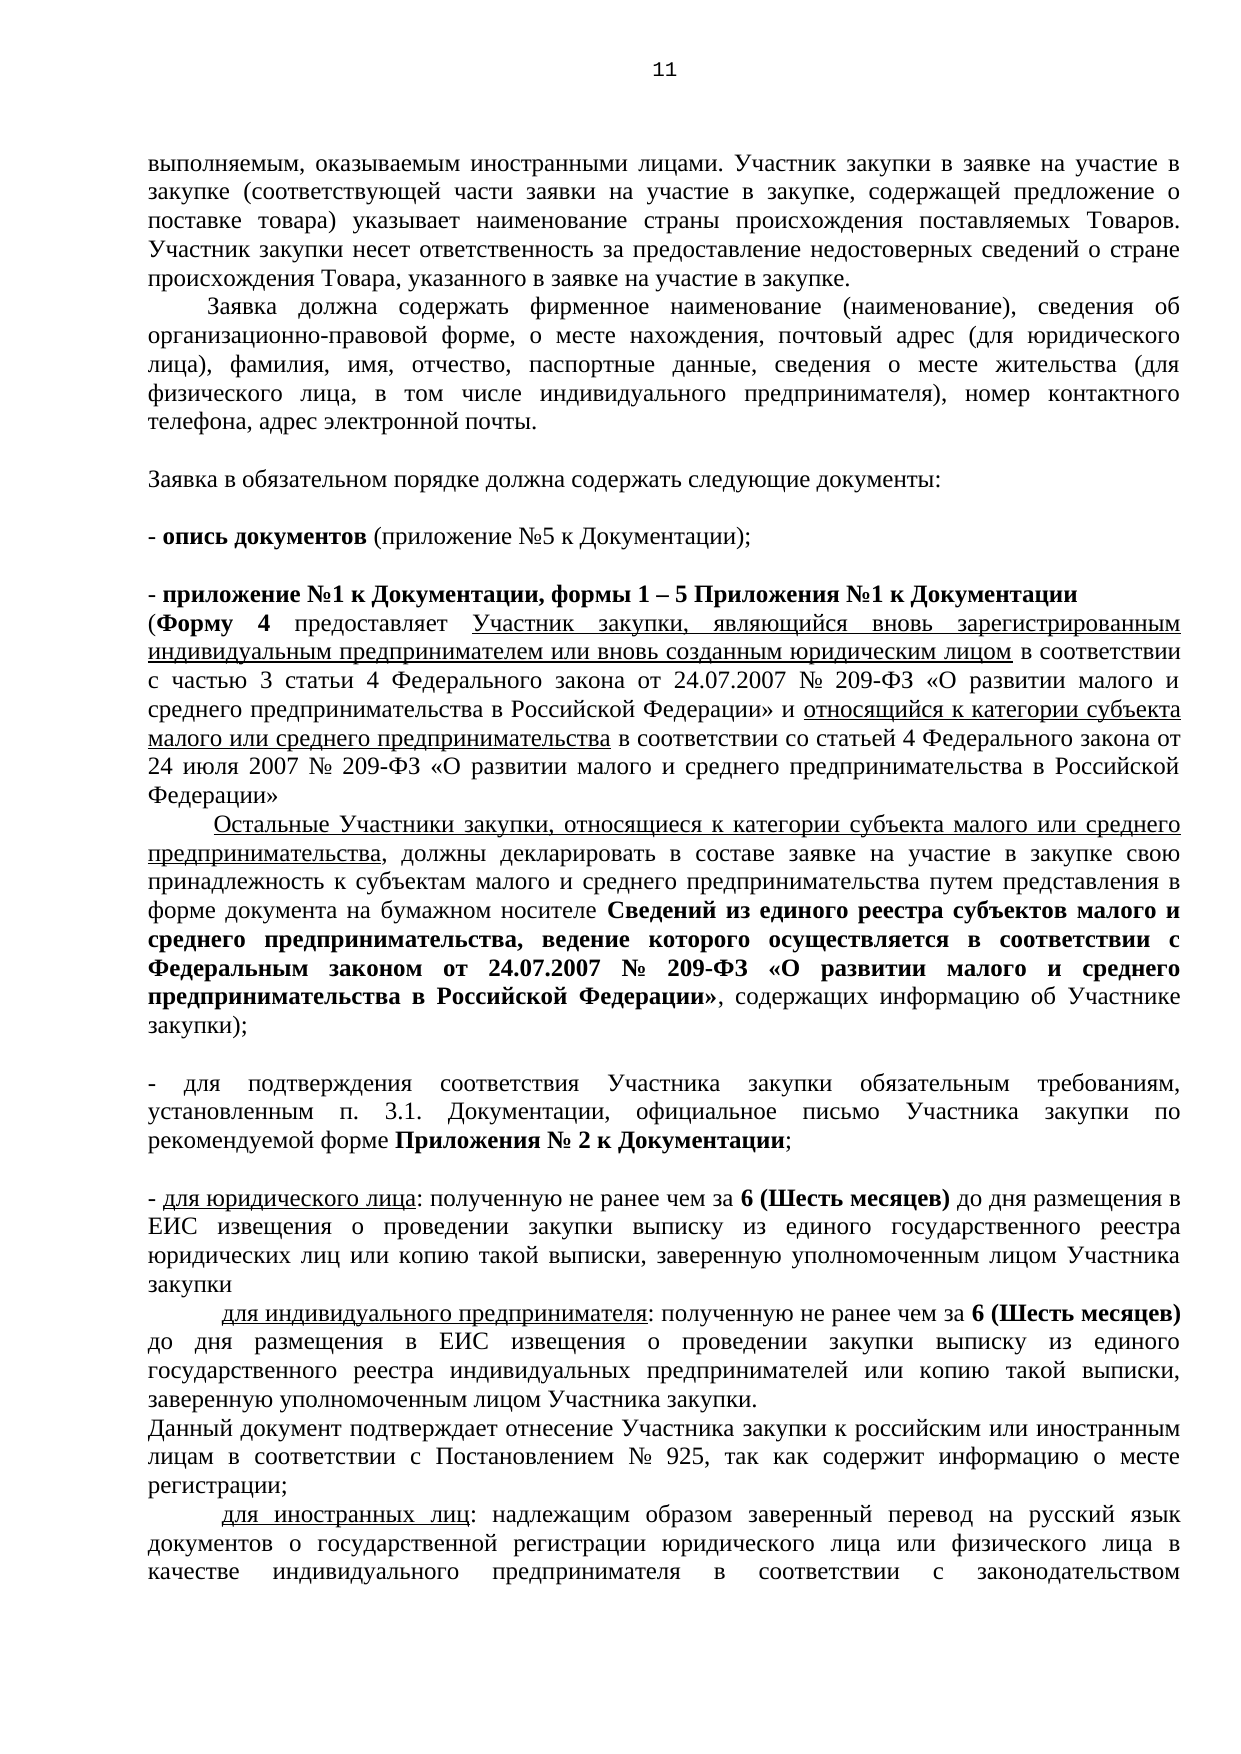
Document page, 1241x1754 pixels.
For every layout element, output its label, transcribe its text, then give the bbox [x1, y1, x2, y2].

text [148, 1499, 1181, 1585]
text Остальные Участники закупки, относящиеся к категории субъекта малого или среднего предпринимательства, должны декларировать в составе заявке на участие в закупке свою принадлежность к субъектам малого и среднего предпринимательства путем представления в форме документа на бумажном носителе Сведений из единого реестра субъектов малого и среднего предпринимательства, ведение которого осуществляется в соответствии с Федеральным законом от 24.07.2007 № 209-ФЗ «О развитии малого и среднего предпринимательства в Российской Федерации», содержащих информацию об Участнике закупки); [148, 809, 1181, 1039]
text - для юридического лица: полученную не ранее чем за 6 (Шесть месяцев) до дня размещения в ЕИС извещения о проведении закупки выписку из единого государственного реестра юридических лиц или копию такой выписки, заверенную уполномоченным лицом Участника закупки [148, 1183, 1181, 1298]
text Заявка должна содержать фирменное наименование (наименование), сведения об организационно-правовой форме, о месте нахождения, почтовый адрес (для юридического лица), фамилия, имя, отчество, паспортные данные, сведения о месте жительства (для физического лица, в том числе индивидуального предпринимателя), номер контактного телефона, адрес электронной почты. [148, 291, 1181, 435]
text Заявка в обязательном порядке должна содержать следующие документы: [148, 464, 1181, 493]
text (Форму 4 предоставляет Участник закупки, являющийся вновь зарегистрированным индивидуальным предпринимателем или вновь созданным юридическим лицом в соответствии с частью 3 статьи 4 Федерального закона от 24.07.2007 № 209-ФЗ «О развитии малого и среднего предпринимательства в Российской Федерации» и относящийся к категории субъекта малого или среднего предпринимательства в соответствии со статьей 4 Федерального закона от 24 июля 2007 № 209-ФЗ «О развитии малого и среднего предпринимательства в Российской Федерации» [148, 608, 1181, 809]
text - приложение №1 к Документации, формы 1 – 5 Приложения №1 к Документации [148, 579, 1181, 608]
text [148, 148, 1181, 291]
text - для подтверждения соответствия Участника закупки обязательным требованиям, установленным п. 3.1. Документации, официальное письмо Участника закупки по рекомендуемой форме Приложения № 2 к Документации; [148, 1068, 1181, 1154]
text Данный документ подтверждает отнесение Участника закупки к российским или иностранным лицам в соответствии с Постановлением № 925, так как содержит информацию о месте регистрации; [148, 1413, 1181, 1499]
text для индивидуального предпринимателя: полученную не ранее чем за 6 (Шесть месяцев) до дня размещения в ЕИС извещения о проведении закупки выписку из единого государственного реестра индивидуальных предпринимателей или копию такой выписки, заверенную уполномоченным лицом Участника закупки. [148, 1298, 1181, 1413]
text - опись документов (приложение №5 к Документации); [148, 521, 1181, 550]
